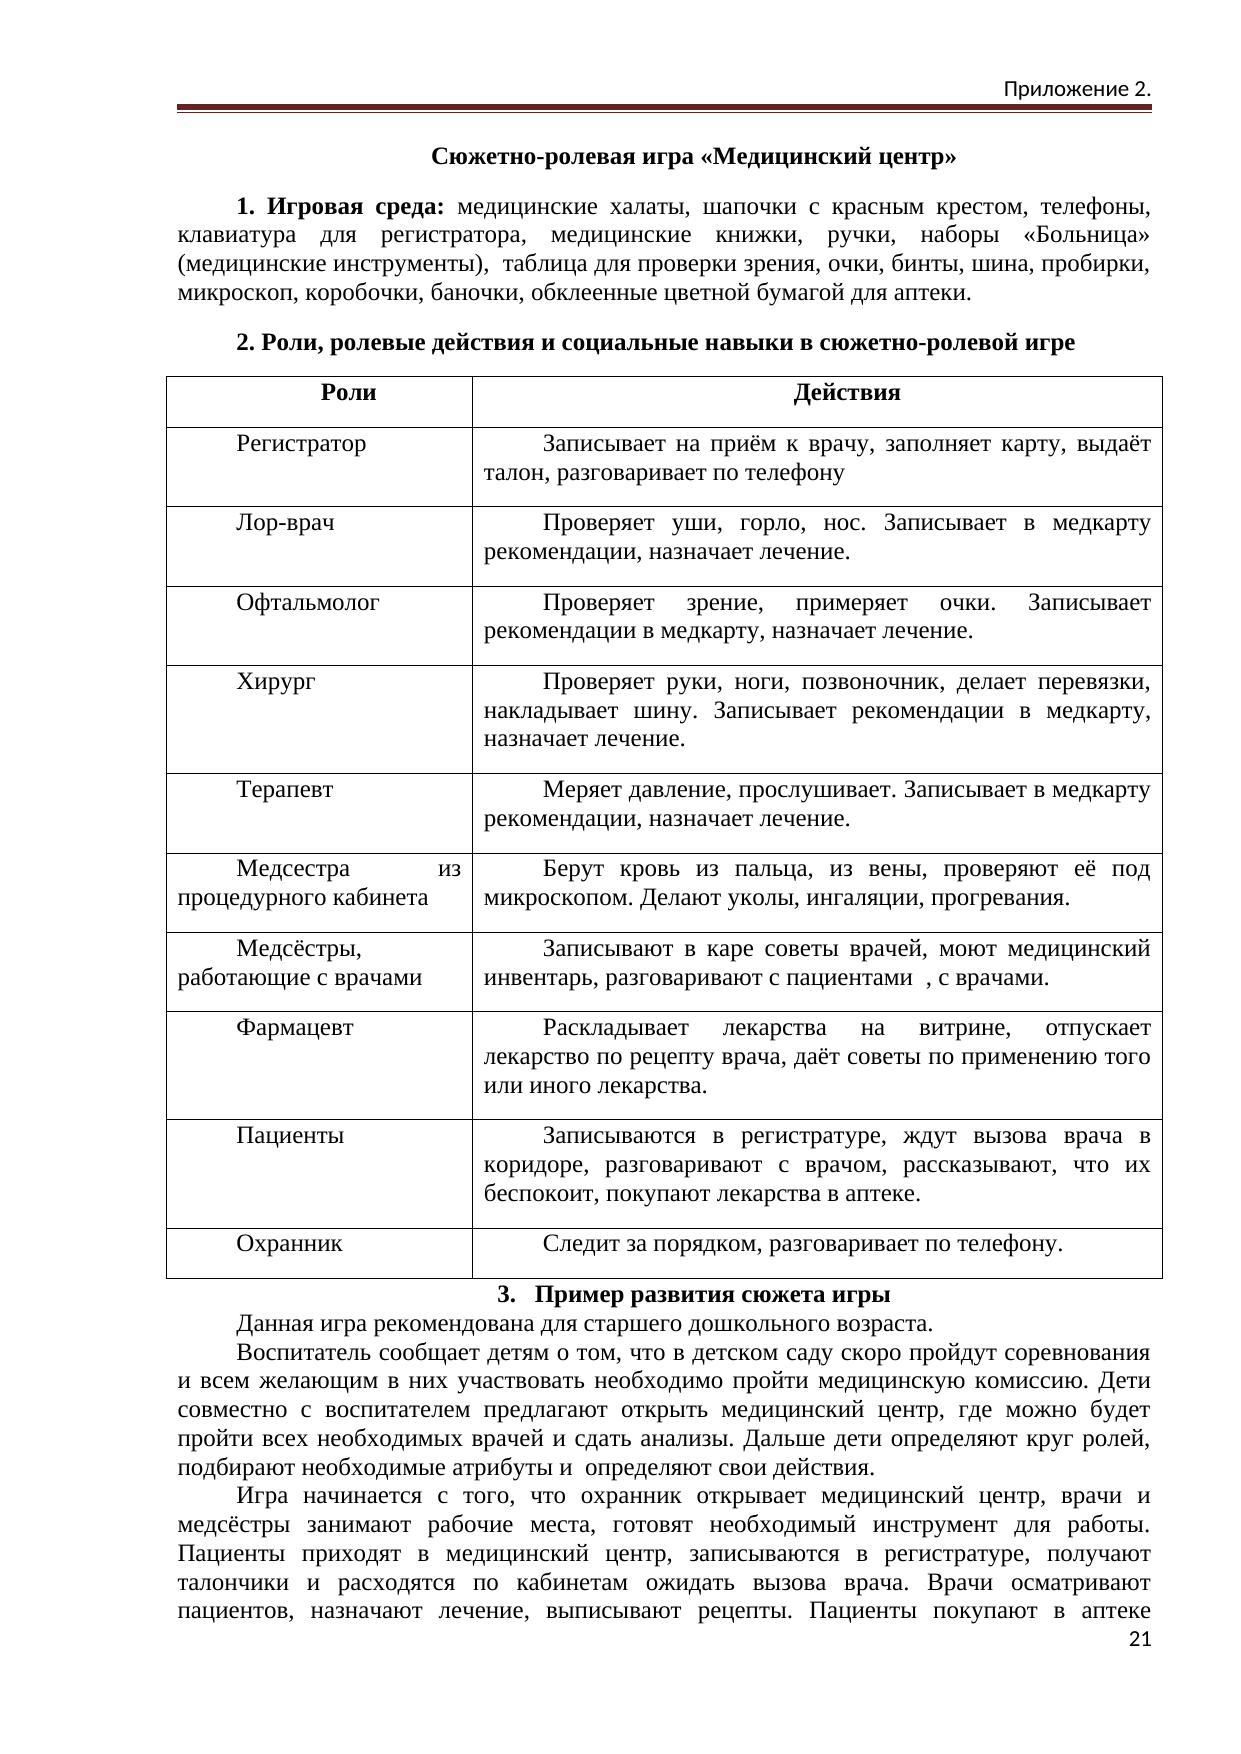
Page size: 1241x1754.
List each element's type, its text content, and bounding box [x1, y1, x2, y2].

table_cell Регистратор [167, 428, 472, 506]
table_cell Хирург [167, 666, 472, 773]
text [177, 1480, 1152, 1624]
table_cell Терапевт [167, 774, 472, 852]
text Воспитатель сообщает детям о том, что в детском саду скоро пройдут соревнования и всем желающим в них участвовать необходимо пройти медицинскую комиссию. Дети совместно с воспитателем предлагают открыть медицинский центр, где можно будет пройти всех необходимых врачей и сдать анализы. Дальше дети определяют круг ролей, подбирают необходимые атрибуты и определяют свои действия. [177, 1337, 1152, 1480]
table_cell Записывают в каре советы врачей, моют медицинский инвентарь, разговаривают с пациентами , с врачами. [473, 933, 1162, 1011]
table_cell Записывает на приём к врачу, заполняет карту, выдаёт талон, разговаривает по телефону [473, 428, 1162, 506]
text Сюжетно-ролевая игра «Медицинский центр» [177, 141, 1152, 170]
table_cell Записываются в регистратуре, ждут вызова врача в коридоре, разговаривают с врачом, рассказывают, что их беспокоит, покупают лекарства в аптеке. [473, 1120, 1162, 1227]
table_cell Офтальмолог [167, 587, 472, 665]
text Данная игра рекомендована для старшего дошкольного возраста. [177, 1308, 1152, 1337]
table_cell Лор-врач [167, 507, 472, 586]
table_cell Медсестра из процедурного кабинета [167, 854, 472, 932]
table_cell Медсёстры, работающие с врачами [167, 933, 472, 1011]
table_cell Проверяет зрение, примеряет очки. Записывает рекомендации в медкарту, назначает лечение. [473, 587, 1162, 665]
table_header Роли [167, 377, 472, 427]
table_cell Фармацевт [167, 1012, 472, 1119]
text 2. Роли, ролевые действия и социальные навыки в сюжетно-ролевой игре [177, 327, 1152, 355]
table_header Действия [473, 377, 1162, 427]
table_cell Проверяет руки, ноги, позвоночник, делает перевязки, накладывает шину. Записывает рекомендации в медкарту, назначает лечение. [473, 666, 1162, 773]
table_cell Берут кровь из пальца, из вены, проверяют её под микроскопом. Делают уколы, ингаляции, прогревания. [473, 854, 1162, 932]
table_cell Раскладывает лекарства на витрине, отпускает лекарство по рецепту врача, даёт советы по применению того или иного лекарства. [473, 1012, 1162, 1119]
table_cell Охранник [167, 1229, 472, 1278]
table_cell Следит за порядком, разговаривает по телефону. [473, 1229, 1162, 1278]
list Пример развития сюжета игры [236, 1279, 1152, 1308]
text 1. Игровая среда: медицинские халаты, шапочки с красным крестом, телефоны, клавиатура для регистратора, медицинские книжки, ручки, наборы «Больница» (медицинские инструменты), таблица для проверки зрения, очки, бинты, шина, пробирки, микроскоп, коробочки, баночки, обклеенные цветной бумагой для аптеки. [177, 191, 1152, 306]
table_cell Проверяет уши, горло, нос. Записывает в медкарту рекомендации, назначает лечение. [473, 507, 1162, 586]
table_cell Меряет давление, прослушивает. Записывает в медкарту рекомендации, назначает лечение. [473, 774, 1162, 852]
table_cell Пациенты [167, 1120, 472, 1227]
